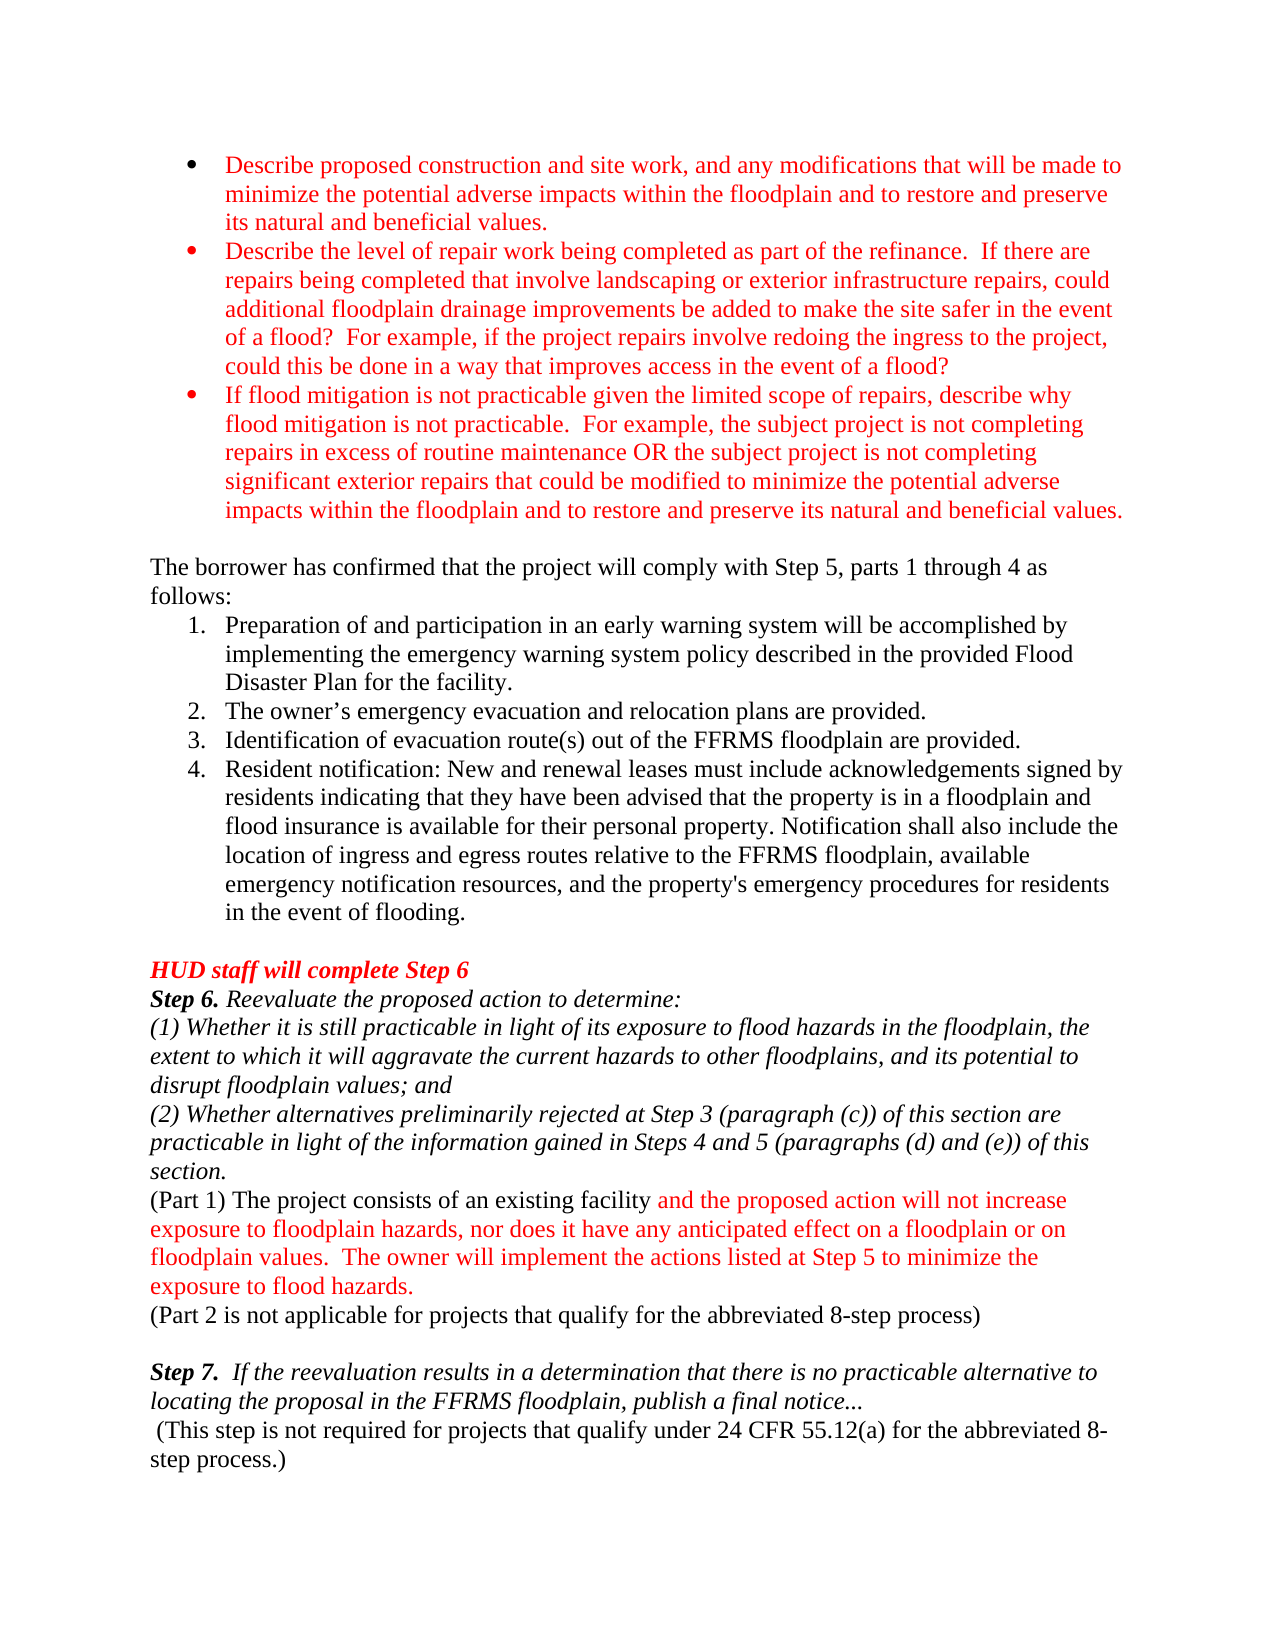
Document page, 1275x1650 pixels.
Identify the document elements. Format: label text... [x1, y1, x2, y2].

list Identification of evacuation route(s) out of the FFRMS floodplain are provided. [187, 725, 1125, 754]
text HUD staff will complete Step 6 [150, 955, 1125, 984]
list If flood mitigation is not practicable given the limited scope of repairs, describe why flood mitigation is not practicable. For example, the subject project is not completing repairs in excess of routine maintenance OR the subject project is not completing significant exterior repairs that could be modified to minimize the potential adverse impacts within the floodplain and to restore and preserve its natural and beneficial values. [187, 380, 1125, 524]
list Describe proposed construction and site work, and any modifications that will be made to minimize the potential adverse impacts within the floodplain and to restore and preserve its natural and beneficial values. [187, 150, 1125, 236]
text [150, 1415, 1125, 1472]
list The owner’s emergency evacuation and relocation plans are provided. [187, 696, 1125, 725]
text The borrower has confirmed that the project will comply with Step 5, parts 1 through 4 as follows: [150, 552, 1125, 610]
list Resident notification: New and renewal leases must include acknowledgements signed by residents indicating that they have been advised that the property is in a floodplain and flood insurance is available for their personal property. Notification shall also include the location of ingress and egress routes relative to the FFRMS floodplain, available emergency notification resources, and the property's emergency procedures for residents in the event of flooding. [187, 754, 1125, 926]
text (Part 1) The project consists of an existing facility and the proposed action will not increase exposure to floodplain hazards, nor does it have any anticipated effect on a floodplain or on floodplain values. The owner will implement the actions listed at Step 5 to minimize the exposure to flood hazards. (Part 2 is not applicable for projects that qualify for the abbreviated 8-step process) [150, 1185, 1125, 1329]
list Describe the level of repair work being completed as part of the refinance. If there are repairs being completed that involve landscaping or exterior infrastructure repairs, could additional floodplain drainage improvements be added to make the site safer in the event of a flood? For example, if the project repairs involve redoing the ingress to the project, could this be done in a way that improves access in the event of a flood? [187, 236, 1125, 380]
text Step 6. Reevaluate the proposed action to determine: (1) Whether it is still practicable in light of its exposure to flood hazards in the floodplain, the extent to which it will aggravate the current hazards to other floodplains, and its potential to disrupt floodplain values; and (2) Whether alternatives preliminarily rejected at Step 3 (paragraph (c)) of this section are practicable in light of the information gained in Steps 4 and 5 (paragraphs (d) and (e)) of this section. [150, 984, 1125, 1185]
text Step 7. If the reevaluation results in a determination that there is no practicable alternative to locating the proposal in the FFRMS floodplain, publish a final notice... [150, 1329, 1125, 1415]
list Preparation of and participation in an early warning system will be accomplished by implementing the emergency warning system policy described in the provided Flood Disaster Plan for the facility. [187, 610, 1125, 696]
